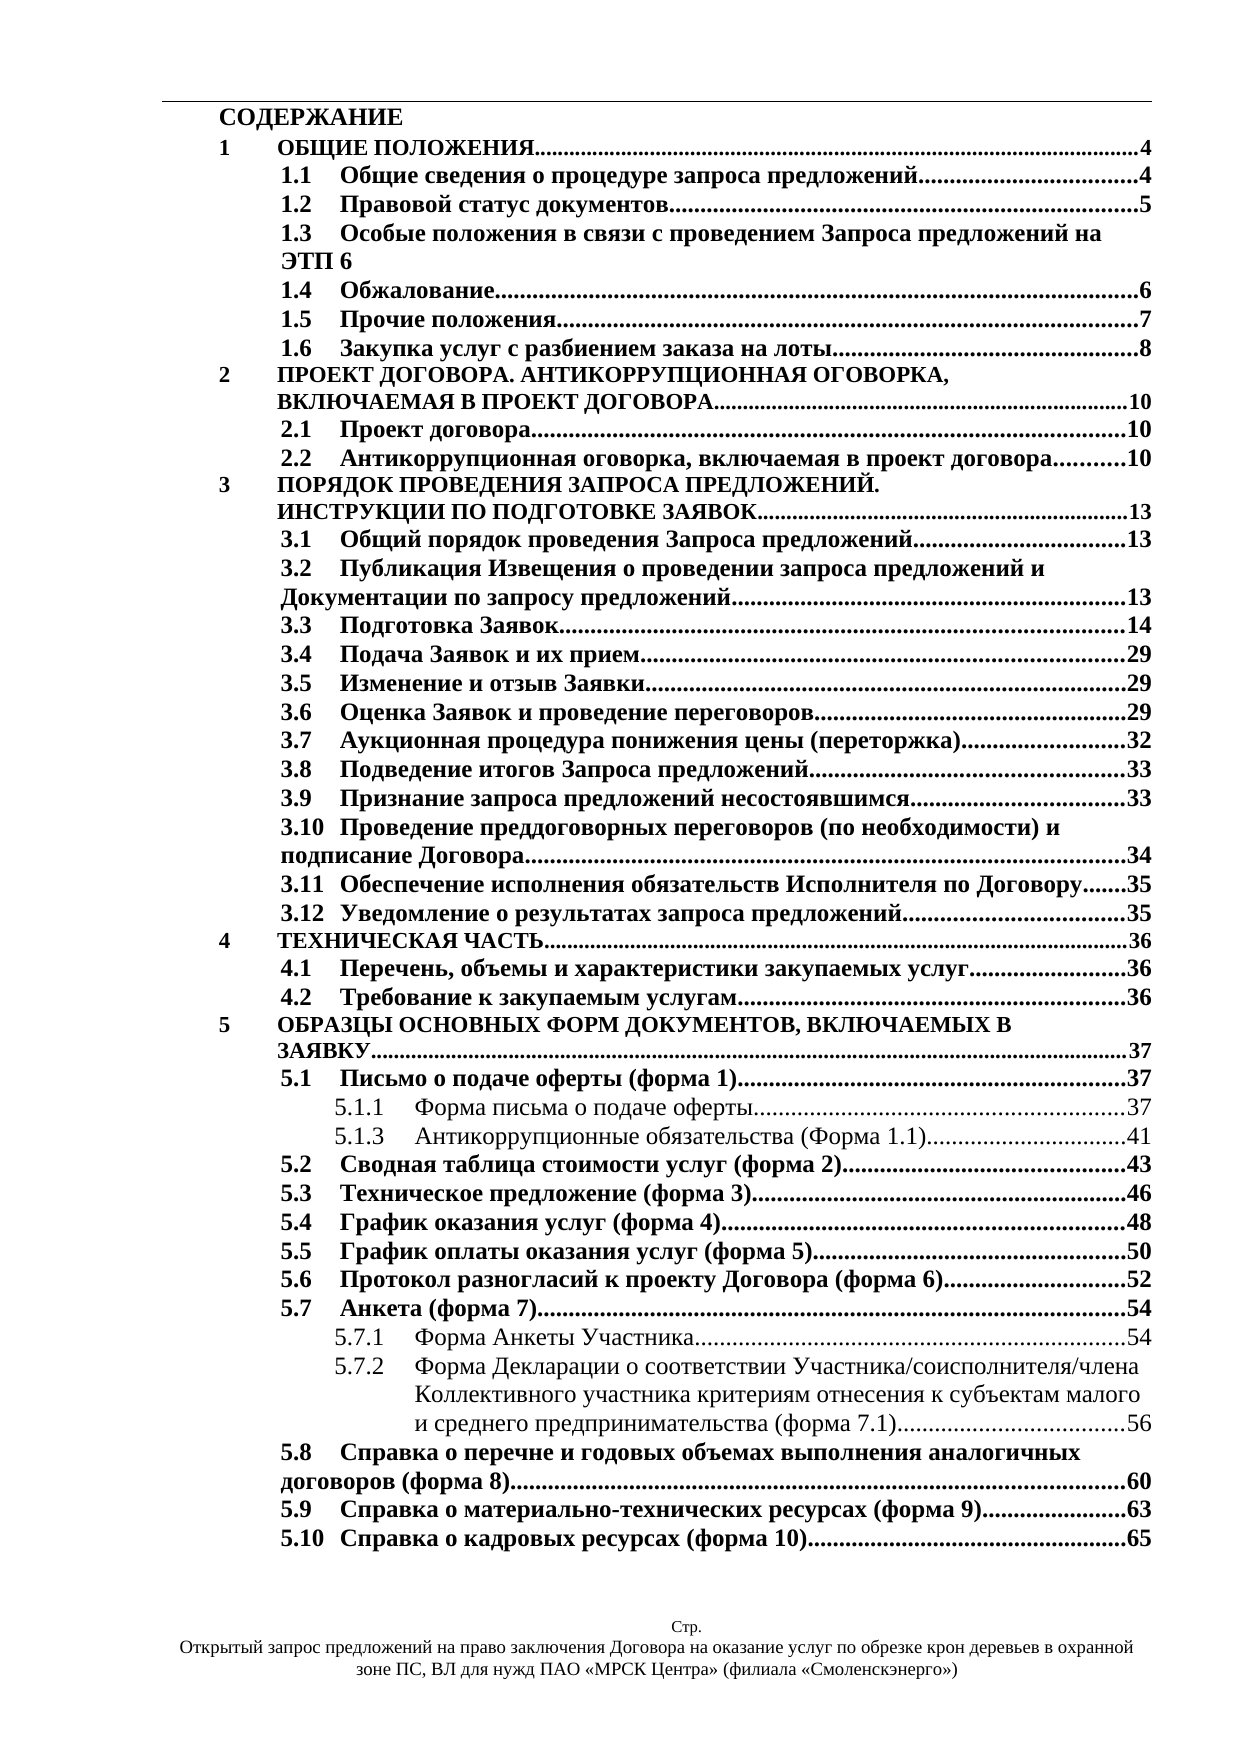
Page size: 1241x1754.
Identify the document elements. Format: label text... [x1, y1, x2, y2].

text 3.9 Признание запроса предложений несостоявшимся 33 [280, 783, 1133, 812]
text 2.2 Антикоррупционная оговорка, включаемая в проект договора 10 [280, 443, 1133, 472]
text 1.5 Прочие положения 7 [280, 304, 1133, 333]
text 5.7.1 Форма Анкеты Участника 54 [334, 1322, 1144, 1351]
text 5.10 Справка о кадровых ресурсах (форма 10) 65 [280, 1523, 1133, 1552]
text 1 Общие положения 4 [218, 134, 1033, 160]
text 5.1.1 Форма письма о подаче оферты 37 [334, 1092, 1144, 1121]
text 3.2 Публикация Извещения о проведении запроса предложений и Документации по запросу предложений 13 [280, 553, 1133, 611]
text 3.3 Подготовка Заявок 14 [280, 611, 1133, 639]
text СОДЕРЖАНИЕ [218, 102, 938, 131]
text 5.4 График оказания услуг (форма 4) 48 [280, 1207, 1133, 1236]
text 1.1 Общие сведения о процедуре запроса предложений 4 [280, 160, 1133, 189]
text 5.3 Техническое предложение (форма 3) 46 [280, 1178, 1133, 1207]
text 1.3 Особые положения в связи с проведением Запроса предложений на ЭТП 6 [280, 218, 1133, 275]
text 3.12 Уведомление о результатах запроса предложений 35 [280, 898, 1133, 927]
text 3.6 Оценка Заявок и проведение переговоров 29 [280, 697, 1133, 726]
text 3.7 Аукционная процедура понижения цены (переторжка) 32 [280, 726, 1133, 754]
text 5.2 Сводная таблица стоимости услуг (форма 2) 43 [280, 1149, 1133, 1178]
text 3.8 Подведение итогов Запроса предложений 33 [280, 754, 1133, 783]
text 3.5 Изменение и отзыв Заявки 29 [280, 668, 1133, 697]
text 2.1 Проект договора 10 [280, 414, 1133, 443]
text 5.7 Анкета (форма 7) 54 [280, 1293, 1133, 1322]
text 5 Образцы основных форм документов, включаемых в Заявку 37 [218, 1011, 1033, 1063]
text 4.1 Перечень, объемы и характеристики закупаемых услуг 36 [280, 953, 1133, 982]
text 5.8 Справка о перечне и годовых объемах выполнения аналогичных договоров (форма 8) 60 [280, 1437, 1133, 1494]
text 5.9 Справка о материально-технических ресурсах (форма 9) 63 [280, 1494, 1133, 1523]
text 5.1.3 Антикоррупционные обязательства (Форма 1.1). 41 [334, 1121, 1144, 1149]
text 5.6 Протокол разногласий к проекту Договора (форма 6) 52 [280, 1264, 1133, 1293]
text 4 Техническая часть 36 [218, 927, 1033, 953]
text 1.2 Правовой статус документов 5 [280, 189, 1133, 218]
text 3 Порядок проведения Запроса предложений. Инструкции по подготовке Заявок 13 [218, 472, 1033, 524]
text 4.2 Требование к закупаемым услугам 36 [280, 982, 1133, 1011]
text 3.4 Подача Заявок и их прием 29 [280, 639, 1133, 668]
text 1.6 Закупка услуг с разбиением заказа на лоты 8 [280, 333, 1133, 361]
text 5.1 Письмо о подаче оферты (форма 1) 37 [280, 1063, 1133, 1092]
text 3.1 Общий порядок проведения Запроса предложений 13 [280, 524, 1133, 553]
text 2 Проект Договора. Антикоррупционная оговорка, включаемая в проект договора 10 [218, 361, 1033, 414]
text 3.11 Обеспечение исполнения обязательств Исполнителя по Договору 35 [280, 869, 1133, 898]
text 5.7.2 Форма Декларации о соответствии Участника/соисполнителя/члена Коллективного участника критериям отнесения к субъектам малого и среднего предпринимательства (форма 7.1) 56 [334, 1351, 1144, 1437]
text 3.10 Проведение преддоговорных переговоров (по необходимости) и подписание Договора 34 [280, 812, 1133, 869]
text 1.4 Обжалование 6 [280, 275, 1133, 304]
text 5.5 График оплаты оказания услуг (форма 5) 50 [280, 1236, 1133, 1264]
